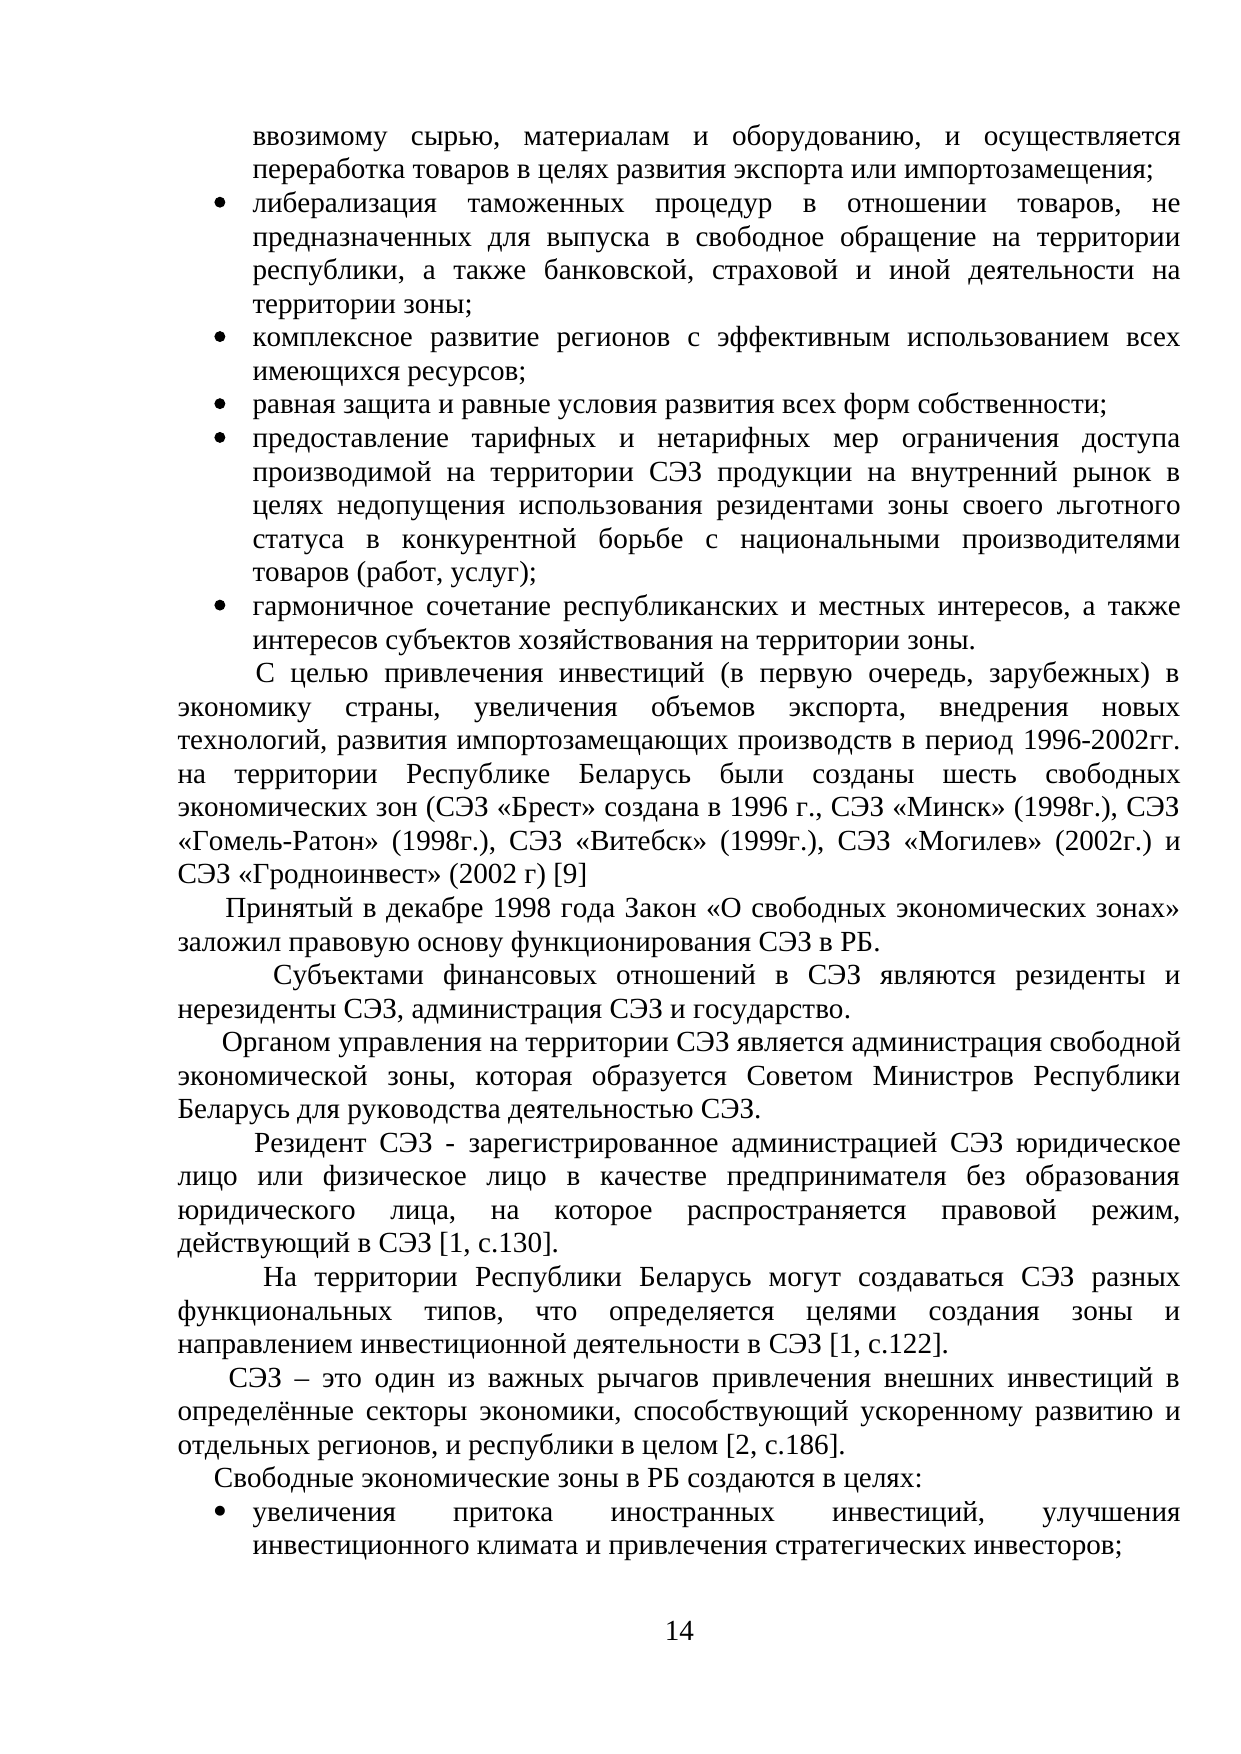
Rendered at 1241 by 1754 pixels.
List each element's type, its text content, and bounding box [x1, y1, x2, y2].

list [215, 118, 1181, 185]
list либерализация таможенных процедур в отношении товаров, не предназначенных для выпуска в свободное обращение на территории республики, а также банковской, страховой и иной деятельности на территории зоны; [215, 185, 1181, 319]
text Резидент СЭЗ - зарегистрированное администрацией СЭЗ юридическое лицо или физическое лицо в качестве предпринимателя без образования юридического лица, на которое распространяется правовой режим, действующий в СЭЗ [1, c.130]. [177, 1125, 1181, 1259]
text Субъектами финансовых отношений в СЭЗ являются резиденты и нерезиденты СЭЗ, администрация СЭЗ и государство. [177, 957, 1181, 1024]
list увеличения притока иностранных инвестиций, улучшения инвестиционного климата и привлечения стратегических инвесторов; [215, 1494, 1181, 1561]
list гармоничное сочетание республиканских и местных интересов, а также интересов субъектов хозяйствования на территории зоны. [215, 588, 1181, 655]
text Органом управления на территории СЭЗ является администрация свободной экономической зоны, которая образуется Советом Министров Республики Беларусь для руководства деятельностью СЭЗ. [177, 1024, 1181, 1125]
text На территории Республики Беларусь могут создаваться СЭЗ разных функциональных типов, что определяется целями создания зоны и направлением инвестиционной деятельности в СЭЗ [1, c.122]. [177, 1259, 1181, 1360]
list комплексное развитие регионов с эффективным использованием всех имеющихся ресурсов; [215, 319, 1181, 387]
text Свободные экономические зоны в РБ создаются в целях: [177, 1460, 1181, 1494]
text СЭЗ – это один из важных рычагов привлечения внешних инвестиций в определённые секторы экономики, способствующий ускоренному развитию и отдельных регионов, и республики в целом [2, c.186]. [177, 1360, 1181, 1460]
list предоставление тарифных и нетарифных мер ограничения доступа производимой на территории СЭЗ продукции на внутренний рынок в целях недопущения использования резидентами зоны своего льготного статуса в конкурентной борьбе с национальными производителями товаров (работ, услуг); [215, 420, 1181, 588]
list равная защита и равные условия развития всех форм собственности; [215, 387, 1181, 420]
text С целью привлечения инвестиций (в первую очередь, зарубежных) в экономику страны, увеличения объемов экспорта, внедрения новых технологий, развития импортозамещающих производств в период 1996-2002гг. на территории Республике Беларусь были созданы шесть свободных экономических зон (СЭЗ «Брест» создана в 1996 г., СЭЗ «Минск» (1998г.), СЭЗ «Гомель-Ратон» (1998г.), СЭЗ «Витебск» (1999г.), СЭЗ «Могилев» (2002г.) и СЭЗ «Гродноинвест» (2002 г) [9] [177, 655, 1181, 890]
text Принятый в декабре 1998 года Закон «О свободных экономических зонах» заложил правовую основу функционирования СЭЗ в РБ. [177, 890, 1181, 957]
